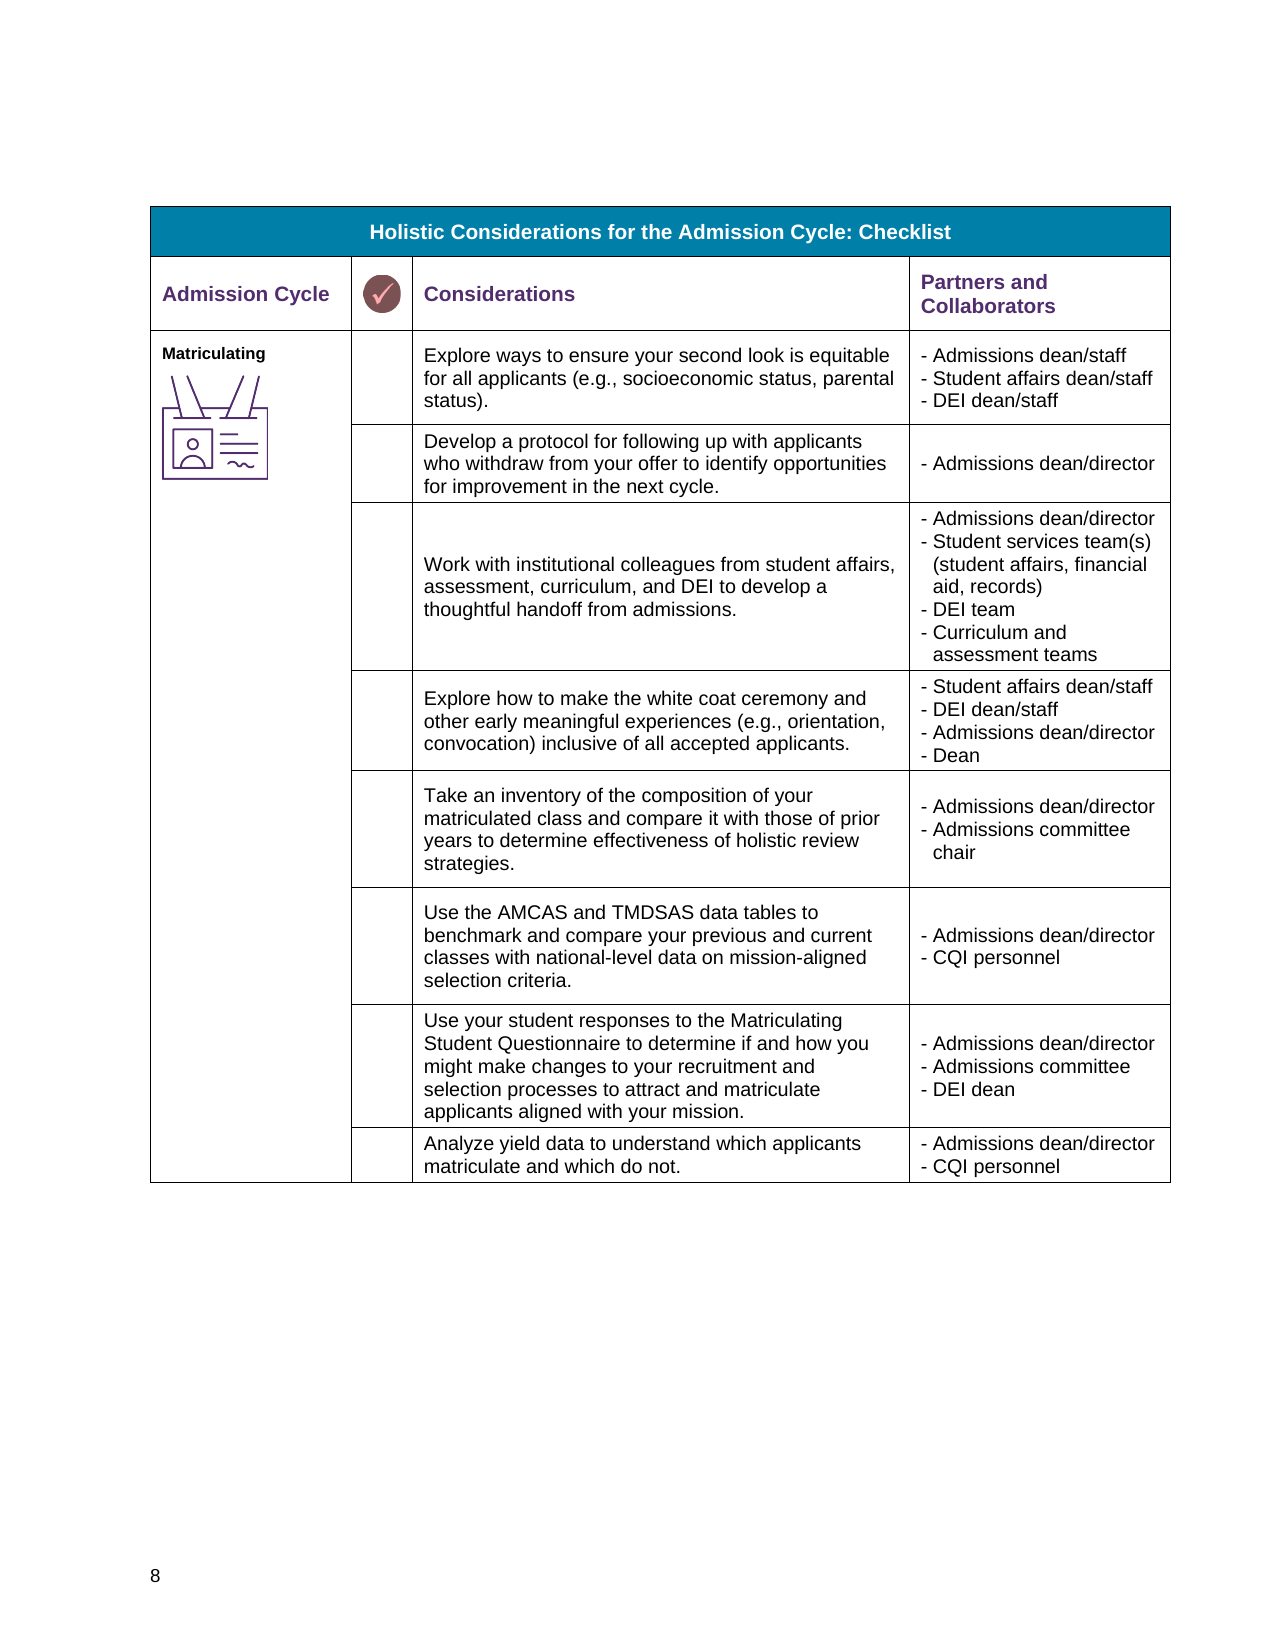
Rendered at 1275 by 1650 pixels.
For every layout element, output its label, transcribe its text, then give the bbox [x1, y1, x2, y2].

table_cell [352, 888, 412, 1004]
table_cell Work with institutional colleagues from student affairs, assessment, curriculum, and DEI to develop a thoughtful handoff from admissions. [413, 503, 909, 670]
table_cell Admissions dean/director [910, 425, 1170, 502]
table_cell Admission Cycle [151, 257, 351, 330]
table_cell [352, 1005, 412, 1127]
table_cell [352, 503, 412, 670]
table_cell Explore ways to ensure your second look is equitable for all applicants (e.g., socioeconomic status, parental status). [413, 331, 909, 424]
table_cell Admissions dean/director CQI personnel [910, 888, 1170, 1004]
table_cell Considerations [413, 257, 909, 330]
table_cell Take an inventory of the composition of your matriculated class and compare it with those of prior years to determine effectiveness of holistic review strategies. [413, 771, 909, 887]
table_header Holistic Considerations for the Admission Cycle: Checklist [151, 207, 1170, 256]
table_cell [352, 671, 412, 770]
table_cell Admissions dean/director Student services team(s) (student affairs, financial aid, records) DEI team Curriculum and assessment teams [910, 503, 1170, 670]
table_cell [352, 771, 412, 887]
table_cell Admissions dean/director CQI personnel [910, 1128, 1170, 1182]
table_cell Analyze yield data to understand which applicants matriculate and which do not. [413, 1128, 909, 1182]
table_cell Matriculating [151, 331, 351, 1182]
table_cell Partners and Collaborators [910, 257, 1170, 330]
table_cell Admissions dean/director Admissions committee chair [910, 771, 1170, 887]
table_cell Develop a protocol for following up with applicants who withdraw from your offer to identify opportunities for improvement in the next cycle. [413, 425, 909, 502]
picture [161, 375, 268, 480]
table_cell Admissions dean/staff Student affairs dean/staff DEI dean/staff [910, 331, 1170, 424]
table_cell [352, 331, 412, 424]
table_cell Student affairs dean/staff DEI dean/staff Admissions dean/director Dean [910, 671, 1170, 770]
table_cell Admissions dean/director Admissions committee DEI dean [910, 1005, 1170, 1127]
table_cell Use the AMCAS and TMDSAS data tables to benchmark and compare your previous and current classes with national-level data on mission-aligned selection criteria. [413, 888, 909, 1004]
table_cell [352, 1128, 412, 1182]
table_cell [352, 257, 412, 330]
table_cell [352, 425, 412, 502]
table_cell Explore how to make the white coat ceremony and other early meaningful experiences (e.g., orientation, convocation) inclusive of all accepted applicants. [413, 671, 909, 770]
table_cell Use your student responses to the Matriculating Student Questionnaire to determine if and how you might make changes to your recruitment and selection processes to attract and matriculate applicants aligned with your mission. [413, 1005, 909, 1127]
